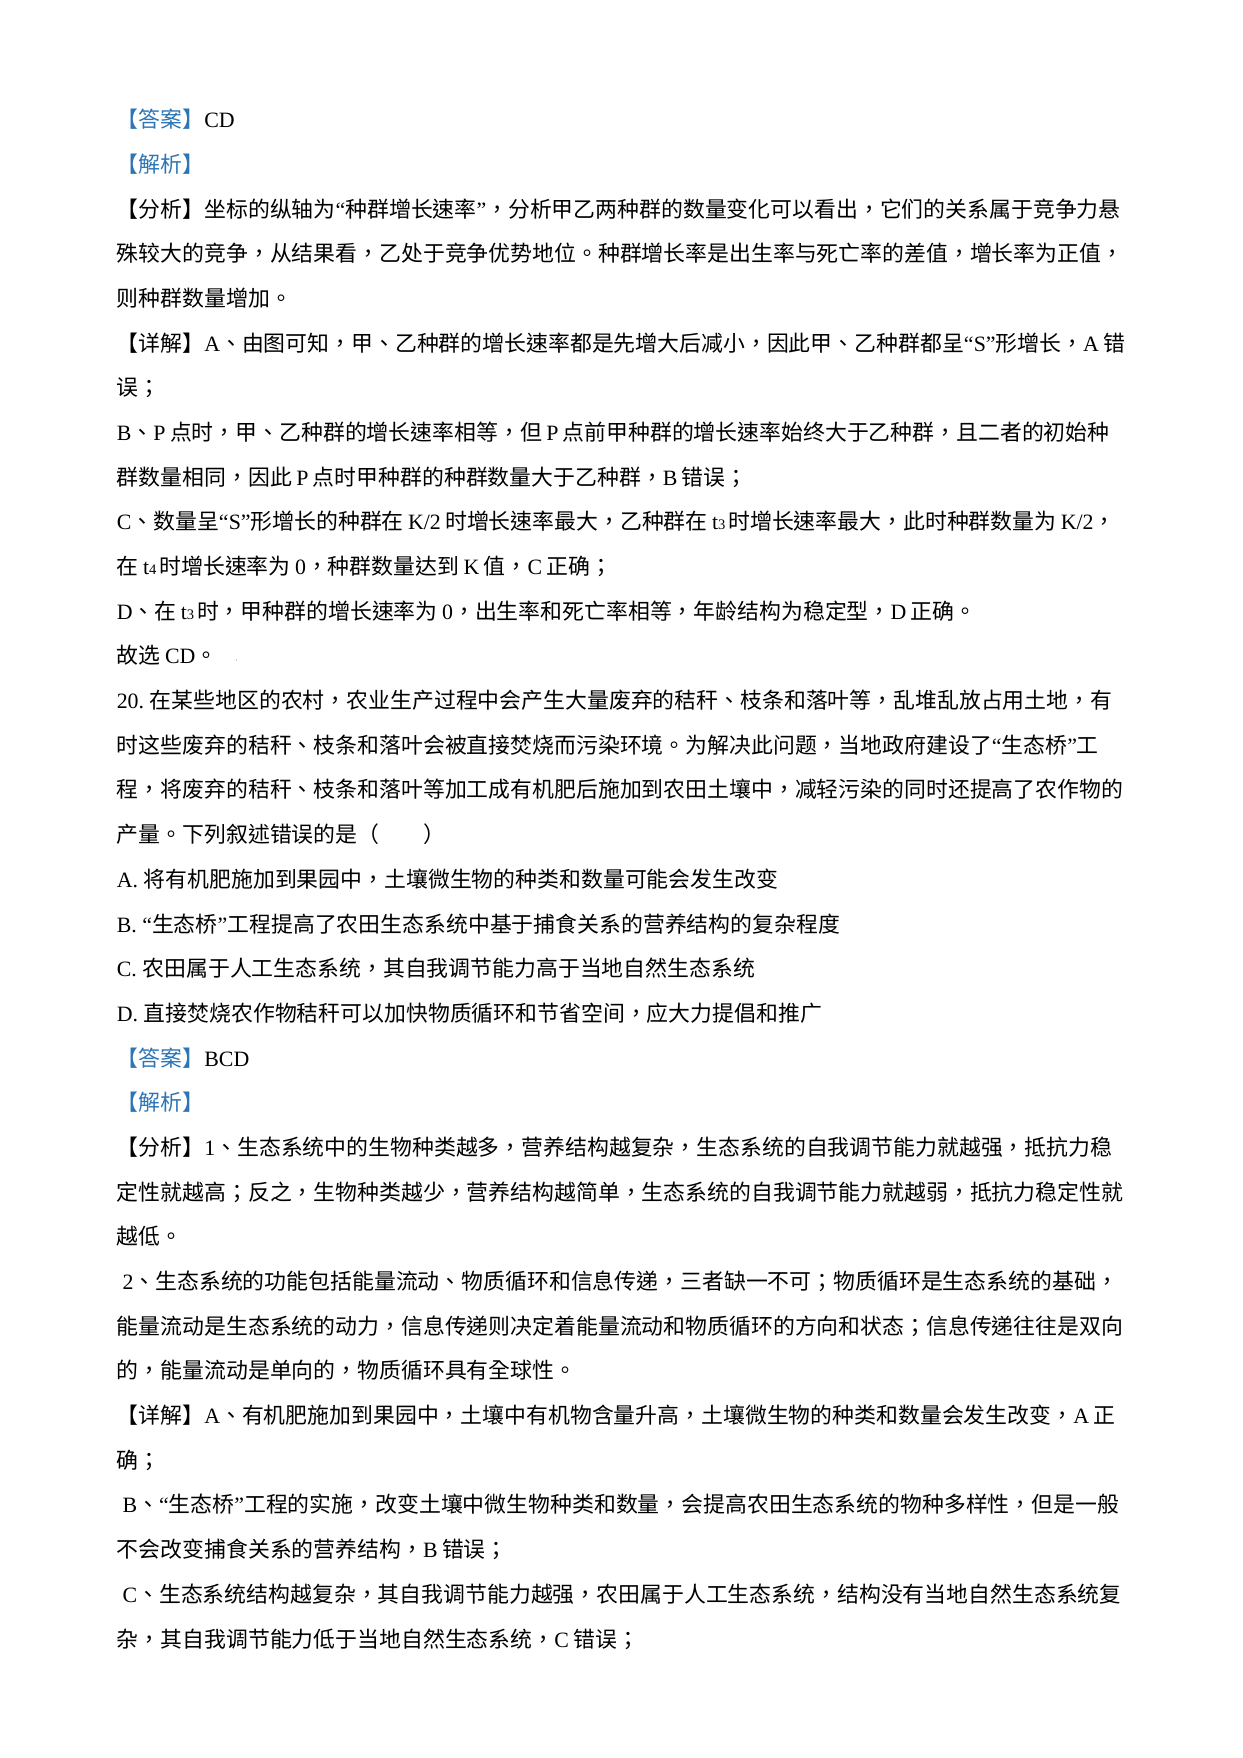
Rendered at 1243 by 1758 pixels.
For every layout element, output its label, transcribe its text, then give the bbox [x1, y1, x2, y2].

text 【分析】1、生态系统中的生物种类越多，营养结构越复杂，生态系统的自我调节能力就越强，抵抗力稳定性就越高；反之，生物种类越少，营养结构越简单，生态系统的自我调节能力就越弱，抵抗力稳定性就越低。 [117, 1132, 1126, 1251]
text 【详解】A、有机肥施加到果园中，土壤中有机物含量升高，土壤微生物的种类和数量会发生改变，A正确； [117, 1400, 1126, 1474]
text 【解析】 [117, 149, 1126, 179]
text 【分析】坐标的纵轴为“种群增长速率”，分析甲乙两种群的数量变化可以看出，它们的关系属于竞争力悬殊较大的竞争，从结果看，乙处于竞争优势地位。种群增长率是出生率与死亡率的差值，增长率为正值，则种群数量增加。 [117, 193, 1126, 313]
text 【答案】BCD [117, 1043, 1126, 1072]
text C、生态系统结构越复杂，其自我调节能力越强，农田属于人工生态系统，结构没有当地自然生态系统复杂，其自我调节能力低于当地自然生态系统，C错误； [117, 1579, 1126, 1653]
text 【详解】A、由图可知，甲、乙种群的增长速率都是先增大后减小，因此甲、乙种群都呈“S”形增长，A错误； [117, 328, 1126, 402]
text 20. 在某些地区的农村，农业生产过程中会产生大量废弃的秸秆、枝条和落叶等，乱堆乱放占用土地，有时这些废弃的秸秆、枝条和落叶会被直接焚烧而污染环境。为解决此问题，当地政府建设了“生态桥”工程，将废弃的秸秆、枝条和落叶等加工成有机肥后施加到农田土壤中，减轻污染的同时还提高了农作物的产量。下列叙述错误的是（ ） [117, 685, 1126, 849]
text C、数量呈“S”形增长的种群在K/2时增长速率最大，乙种群在t3时增长速率最大，此时种群数量为K/2，在t4时增长速率为0，种群数量达到K值，C正确； [117, 506, 1126, 581]
text 故选CD。 [117, 640, 1126, 670]
text 2、生态系统的功能包括能量流动、物质循环和信息传递，三者缺一不可；物质循环是生态系统的基础，能量流动是生态系统的动力，信息传递则决定着能量流动和物质循环的方向和状态；信息传递往往是双向的，能量流动是单向的，物质循环具有全球性。 [117, 1266, 1126, 1385]
text 【答案】CD [117, 104, 1126, 134]
text B. “生态桥”工程提高了农田生态系统中基于捕食关系的营养结构的复杂程度 [117, 908, 1126, 938]
text D、在t3时，甲种群的增长速率为0，出生率和死亡率相等，年龄结构为稳定型，D正确。 [117, 596, 1126, 626]
text B、“生态桥”工程的实施，改变土壤中微生物种类和数量，会提高农田生态系统的物种多样性，但是一般不会改变捕食关系的营养结构，B错误； [117, 1489, 1126, 1564]
text D. 直接焚烧农作物秸秆可以加快物质循环和节省空间，应大力提倡和推广 [117, 998, 1126, 1028]
text A. 将有机肥施加到果园中，土壤微生物的种类和数量可能会发生改变 [117, 864, 1126, 894]
text B、P点时，甲、乙种群的增长速率相等，但P点前甲种群的增长速率始终大于乙种群，且二者的初始种群数量相同，因此P点时甲种群的种群数量大于乙种群，B错误； [117, 417, 1126, 491]
text 【解析】 [117, 1087, 1126, 1117]
text C. 农田属于人工生态系统，其自我调节能力高于当地自然生态系统 [117, 953, 1126, 983]
